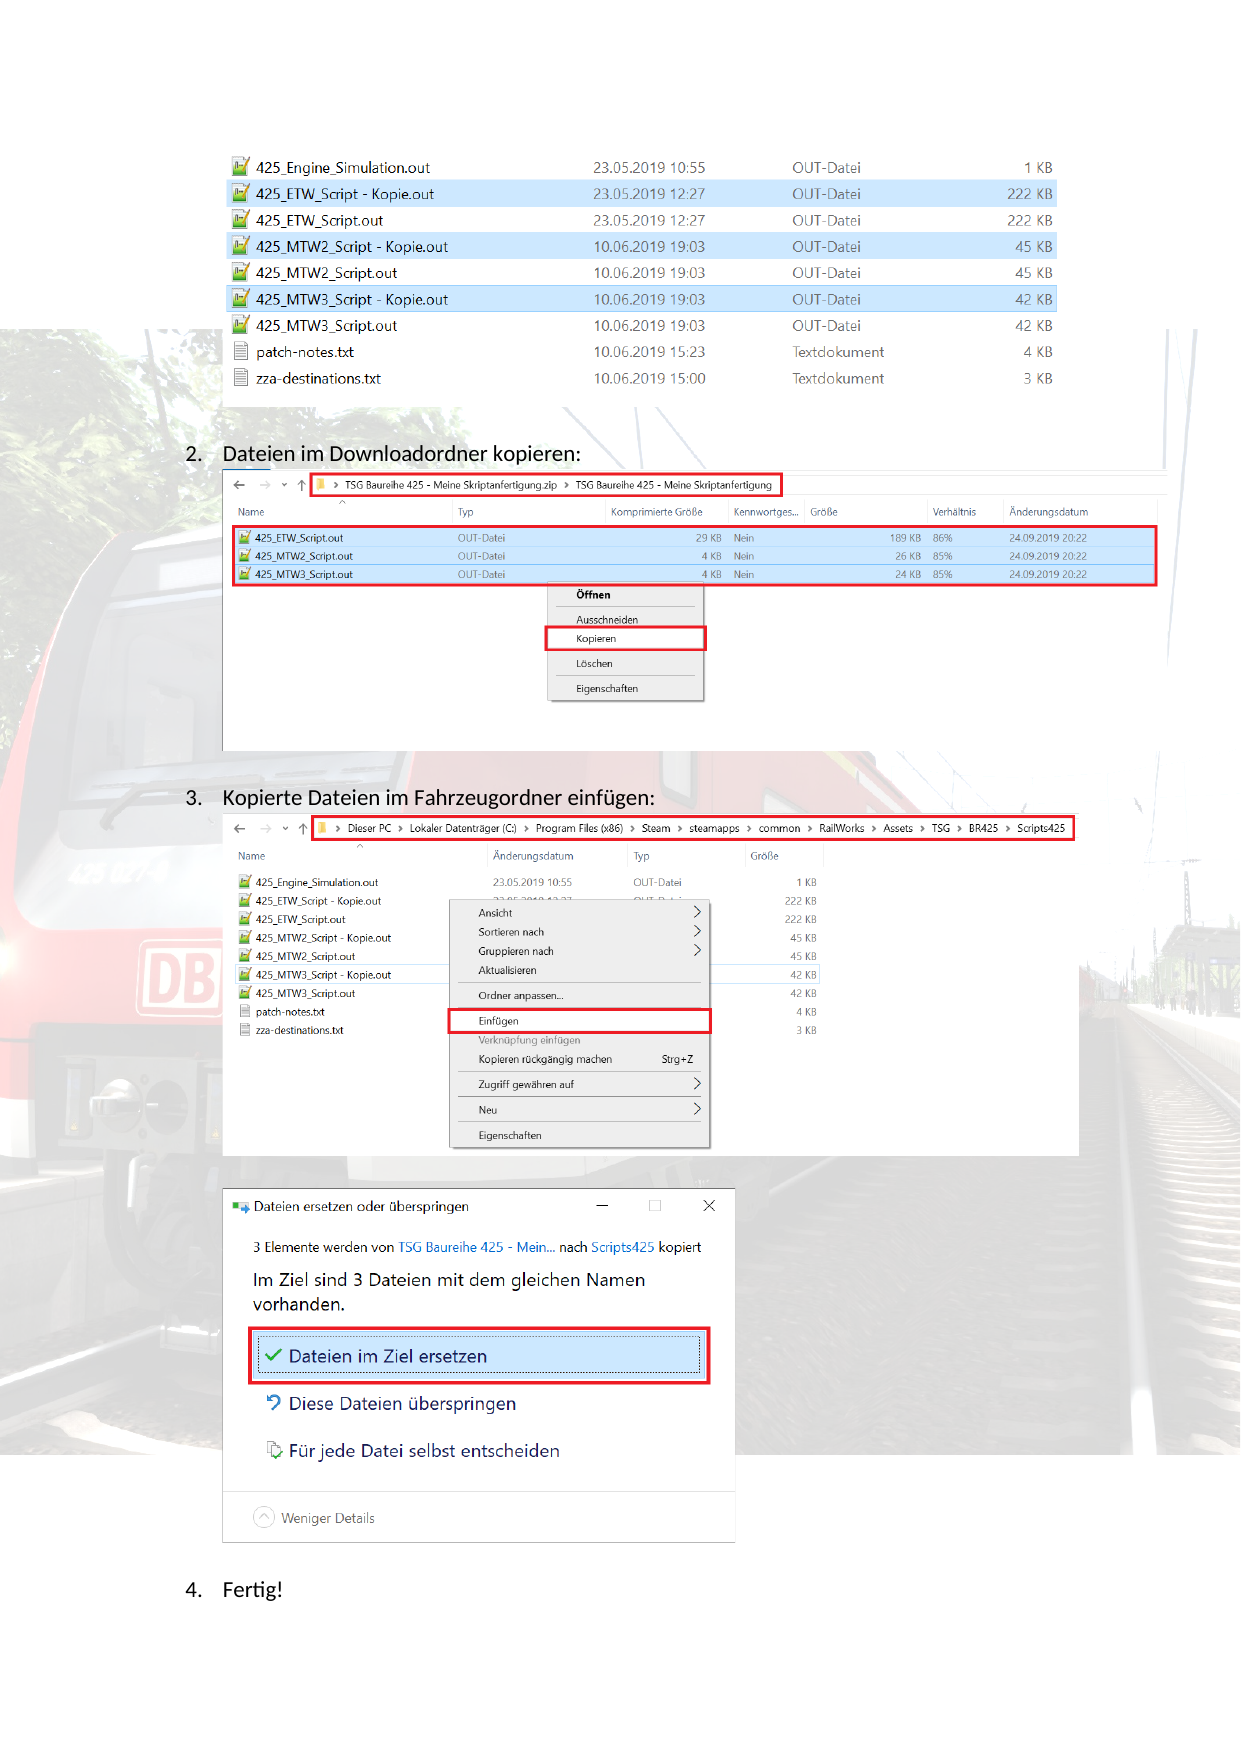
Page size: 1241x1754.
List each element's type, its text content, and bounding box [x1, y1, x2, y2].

list Fertig! [185, 1575, 1093, 1603]
list Dateien im Downloadordner kopieren: [185, 439, 1093, 467]
picture [222, 147, 1084, 407]
list Kopierte Dateien im Fahrzeugordner einfügen: [185, 783, 1093, 811]
picture [222, 469, 1168, 751]
picture [222, 1188, 736, 1543]
picture [222, 813, 1079, 1156]
